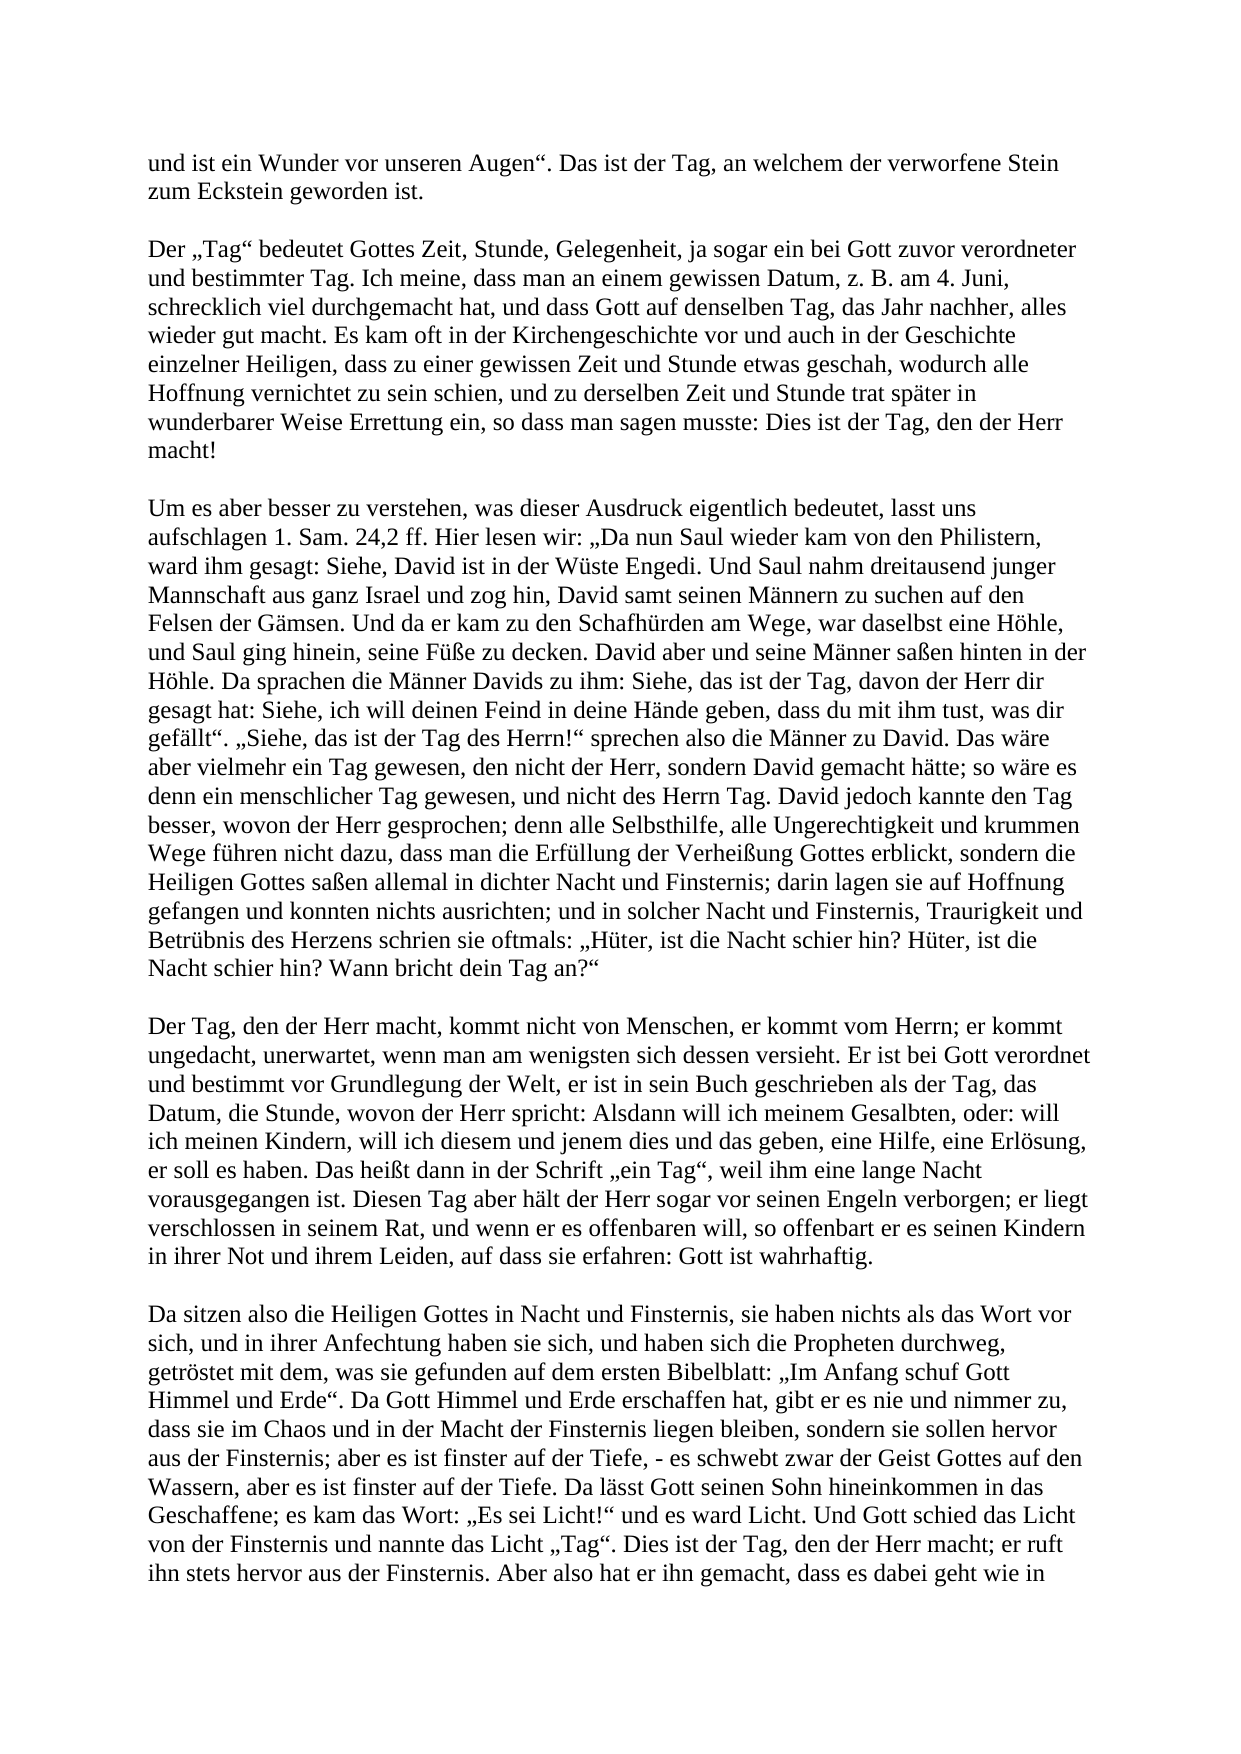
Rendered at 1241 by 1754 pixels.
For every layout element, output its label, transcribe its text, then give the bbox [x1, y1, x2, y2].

text Der Tag, den der Herr macht, kommt nicht von Menschen, er kommt vom Herrn; er kommt ungedacht, unerwartet, wenn man am wenigsten sich dessen versieht. Er ist bei Gott verordnet und bestimmt vor Grundlegung der Welt, er ist in sein Buch geschrieben als der Tag, das Datum, die Stunde, wovon der Herr spricht: Alsdann will ich meinem Gesalbten, oder: will ich meinen Kindern, will ich diesem und jenem dies und das geben, eine Hilfe, eine Erlösung, er soll es haben. Das heißt dann in der Schrift „ein Tag“, weil ihm eine lange Nacht vorausgegangen ist. Diesen Tag aber hält der Herr sogar vor seinen Engeln verborgen; er liegt verschlossen in seinem Rat, und wenn er es offenbaren will, so offenbart er es seinen Kindern in ihrer Not und ihrem Leiden, auf dass sie erfahren: Gott ist wahrhaftig. [148, 1011, 1093, 1270]
text Um es aber besser zu verstehen, was dieser Ausdruck eigentlich bedeutet, lasst uns aufschlagen 1. Sam. 24,2 ff. Hier lesen wir: „Da nun Saul wieder kam von den Philistern, ward ihm gesagt: Siehe, David ist in der Wüste Engedi. Und Saul nahm dreitausend junger Mannschaft aus ganz Israel und zog hin, David samt seinen Männern zu suchen auf den Felsen der Gämsen. Und da er kam zu den Schafhürden am Wege, war daselbst eine Höhle, und Saul ging hinein, seine Füße zu decken. David aber und seine Männer saßen hinten in der Höhle. Da sprachen die Männer Davids zu ihm: Siehe, das ist der Tag, davon der Herr dir gesagt hat: Siehe, ich will deinen Feind in deine Hände geben, dass du mit ihm tust, was dir gefällt“. „Siehe, das ist der Tag des Herrn!“ sprechen also die Männer zu David. Das wäre aber vielmehr ein Tag gewesen, den nicht der Herr, sondern David gemacht hätte; so wäre es denn ein menschlicher Tag gewesen, und nicht des Herrn Tag. David jedoch kannte den Tag besser, wovon der Herr gesprochen; denn alle Selbsthilfe, alle Ungerechtigkeit und krummen Wege führen nicht dazu, dass man die Erfüllung der Verheißung Gottes erblickt, sondern die Heiligen Gottes saßen allemal in dichter Nacht und Finsternis; darin lagen sie auf Hoffnung gefangen und konnten nichts ausrichten; und in solcher Nacht und Finsternis, Traurigkeit und Betrübnis des Herzens schrien sie oftmals: „Hüter, ist die Nacht schier hin? Hüter, ist die Nacht schier hin? Wann bricht dein Tag an?“ [148, 493, 1093, 982]
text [148, 1299, 1093, 1587]
text Der „Tag“ bedeutet Gottes Zeit, Stunde, Gelegenheit, ja sogar ein bei Gott zuvor verordneter und bestimmter Tag. Ich meine, dass man an einem gewissen Datum, z. B. am 4. Juni, schrecklich viel durchgemacht hat, und dass Gott auf denselben Tag, das Jahr nachher, alles wieder gut macht. Es kam oft in der Kirchengeschichte vor und auch in der Geschichte einzelner Heiligen, dass zu einer gewissen Zeit und Stunde etwas geschah, wodurch alle Hoffnung vernichtet zu sein schien, und zu derselben Zeit und Stunde trat später in wunderbarer Weise Errettung ein, so dass man sagen musste: Dies ist der Tag, den der Herr macht! [148, 234, 1093, 464]
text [148, 148, 1093, 205]
